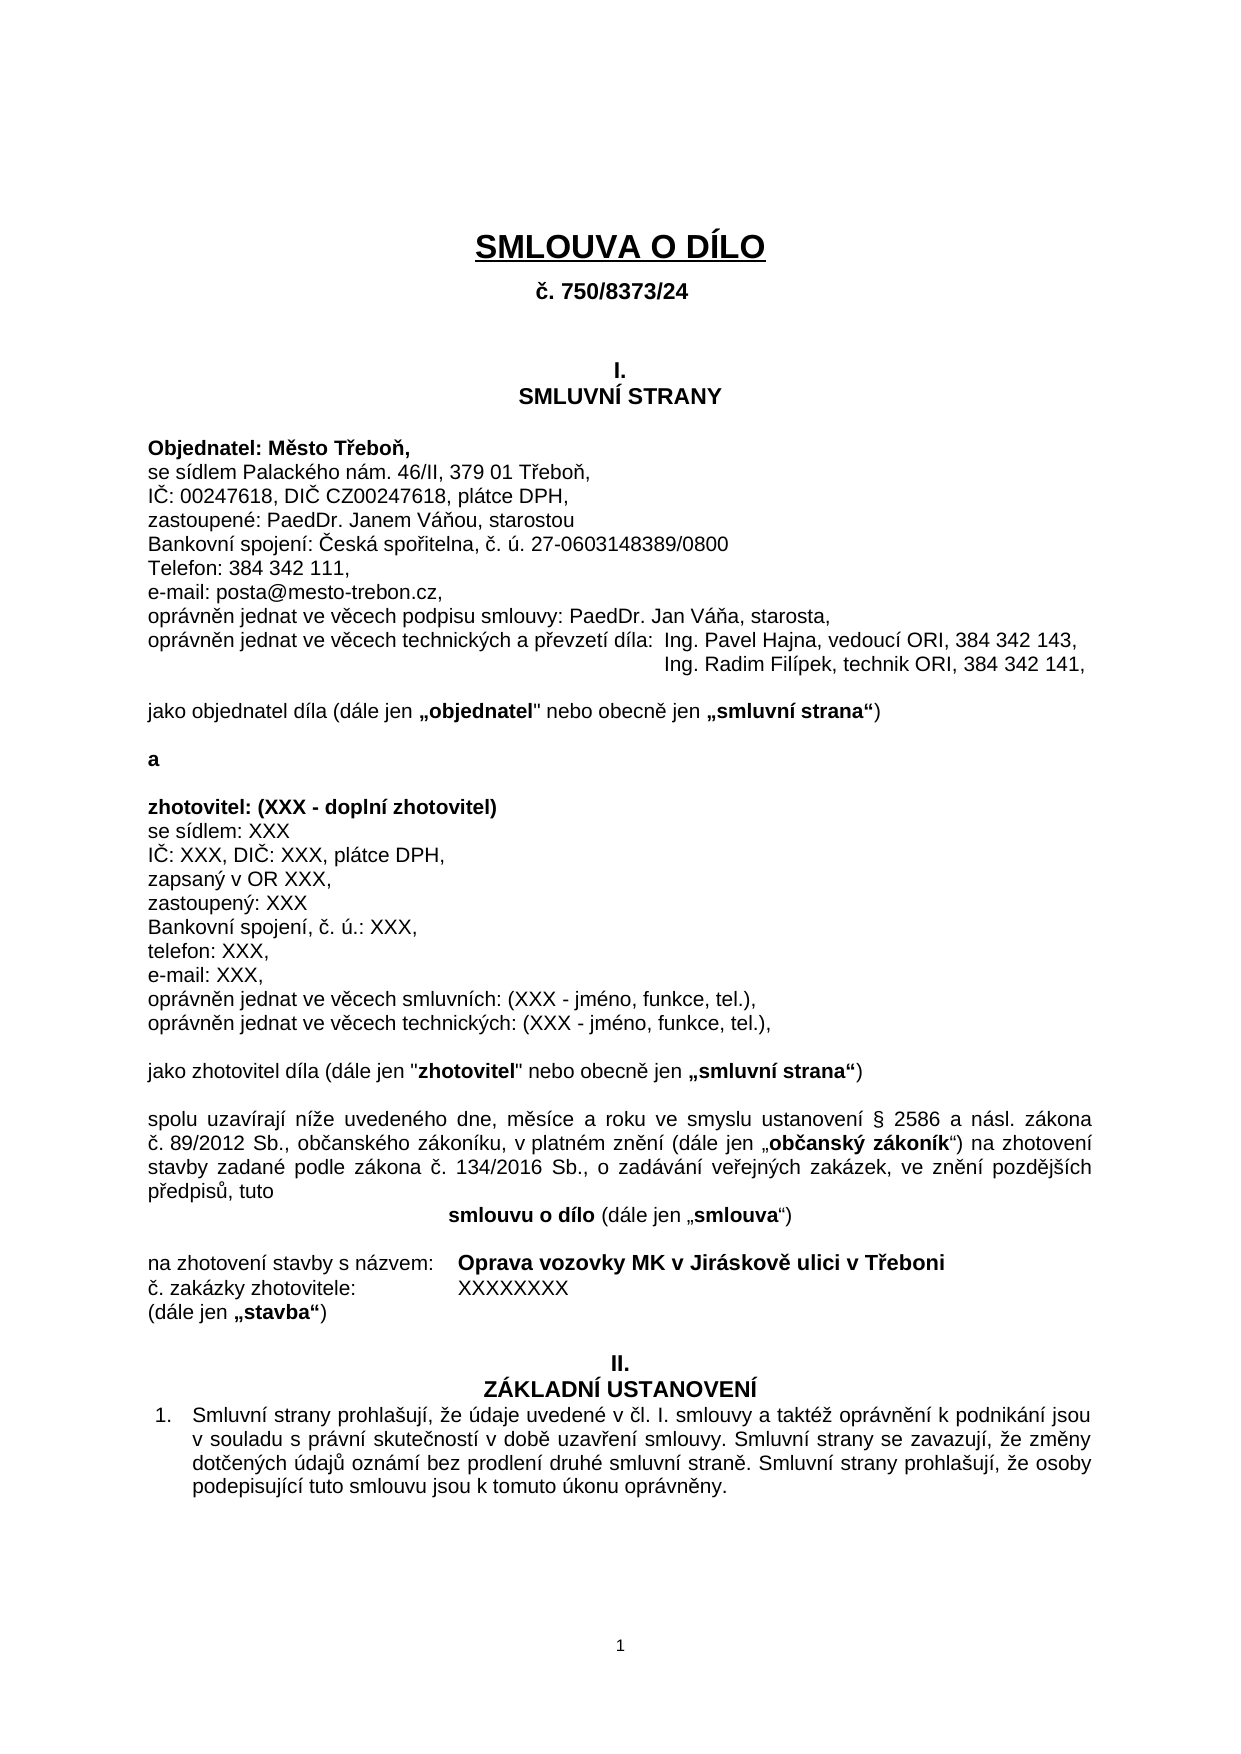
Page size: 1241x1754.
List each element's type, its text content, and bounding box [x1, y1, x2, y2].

text spolu uzavírají níže uvedeného dne, měsíce a roku ve smyslu ustanovení § 2586 a násl. zákona č. 89/2012 Sb., občanského zákoníku, v platném znění (dále jen „občanský zákoník“) na zhotovení stavby zadané podle zákona č. 134/2016 Sb., o zadávání veřejných zakázek, ve znění pozdějších předpisů, tuto [148, 1107, 1093, 1202]
text Bankovní spojení: Česká spořitelna, č. ú. 27-0603148389/0800 [148, 532, 1093, 556]
text smlouvu o dílo (dále jen „smlouva“) [148, 1202, 1093, 1226]
text jako objednatel díla (dále jen „objednatel" nebo obecně jen „smluvní strana“) [148, 699, 1093, 723]
list Smluvní strany prohlašují, že údaje uvedené v čl. I. smlouvy a taktéž oprávnění k podnikání jsou v souladu s právní skutečností v době uzavření smlouvy. Smluvní strany se zavazují, že změny dotčených údajů oznámí bez prodlení druhé smluvní straně. Smluvní strany prohlašují, že osoby podepisující tuto smlouvu jsou k tomuto úkonu oprávněny. [154, 1402, 1093, 1498]
text oprávněn jednat ve věcech smluvních: (XXX - jméno, funkce, tel.), [148, 987, 1093, 1011]
text oprávněn jednat ve věcech technických a převzetí díla: Ing. Pavel Hajna, vedoucí ORI, 384 342 143, [148, 627, 1093, 651]
text telefon: XXX, [148, 939, 1093, 963]
text ZÁKLADNÍ USTANOVENÍ [148, 1376, 1093, 1402]
text na zhotovení stavby s názvem: Oprava vozovky MK v Jiráskově ulici v Třeboni [148, 1250, 1093, 1276]
text jako zhotovitel díla (dále jen "zhotovitel" nebo obecně jen „smluvní strana“) [148, 1059, 1093, 1083]
text zapsaný v OR XXX, [148, 867, 1093, 891]
text č. zakázky zhotovitele: XXXXXXXX [148, 1276, 1093, 1299]
text zastoupený: XXX [148, 891, 1093, 915]
text Objednatel: Město Třeboň, [148, 436, 1093, 460]
text II. [148, 1350, 1093, 1376]
text zastoupené: PaedDr. Janem Váňou, starostou [148, 508, 1093, 532]
text e-mail: XXX, [148, 963, 1093, 987]
text SMLUVNÍ STRANY [148, 383, 1093, 409]
text oprávněn jednat ve věcech podpisu smlouvy: PaedDr. Jan Váňa, starosta, [148, 603, 1093, 627]
text I. [148, 357, 1093, 383]
text e-mail: posta@mesto-trebon.cz, [148, 579, 1093, 603]
text zhotovitel: (XXX - doplní zhotovitel) [148, 795, 1093, 819]
text Bankovní spojení, č. ú.: XXX, [148, 915, 1093, 939]
text Telefon: 384 342 111, [148, 556, 1093, 579]
text se sídlem Palackého nám. 46/II, 379 01 Třeboň, [148, 460, 1093, 484]
text IČ: XXX, DIČ: XXX, plátce DPH, [148, 843, 1093, 867]
text a [148, 747, 1093, 771]
text Ing. Radim Filípek, technik ORI, 384 342 141, [148, 651, 1093, 675]
text IČ: 00247618, DIČ CZ00247618, plátce DPH, [148, 484, 1093, 508]
text č. 750/8373/24 [442, 278, 1093, 304]
text se sídlem: XXX [148, 819, 1093, 843]
text (dále jen „stavba“) [148, 1299, 1093, 1323]
text SMLOUVA O DÍLO [148, 227, 1093, 265]
text oprávněn jednat ve věcech technických: (XXX - jméno, funkce, tel.), [148, 1011, 1093, 1035]
